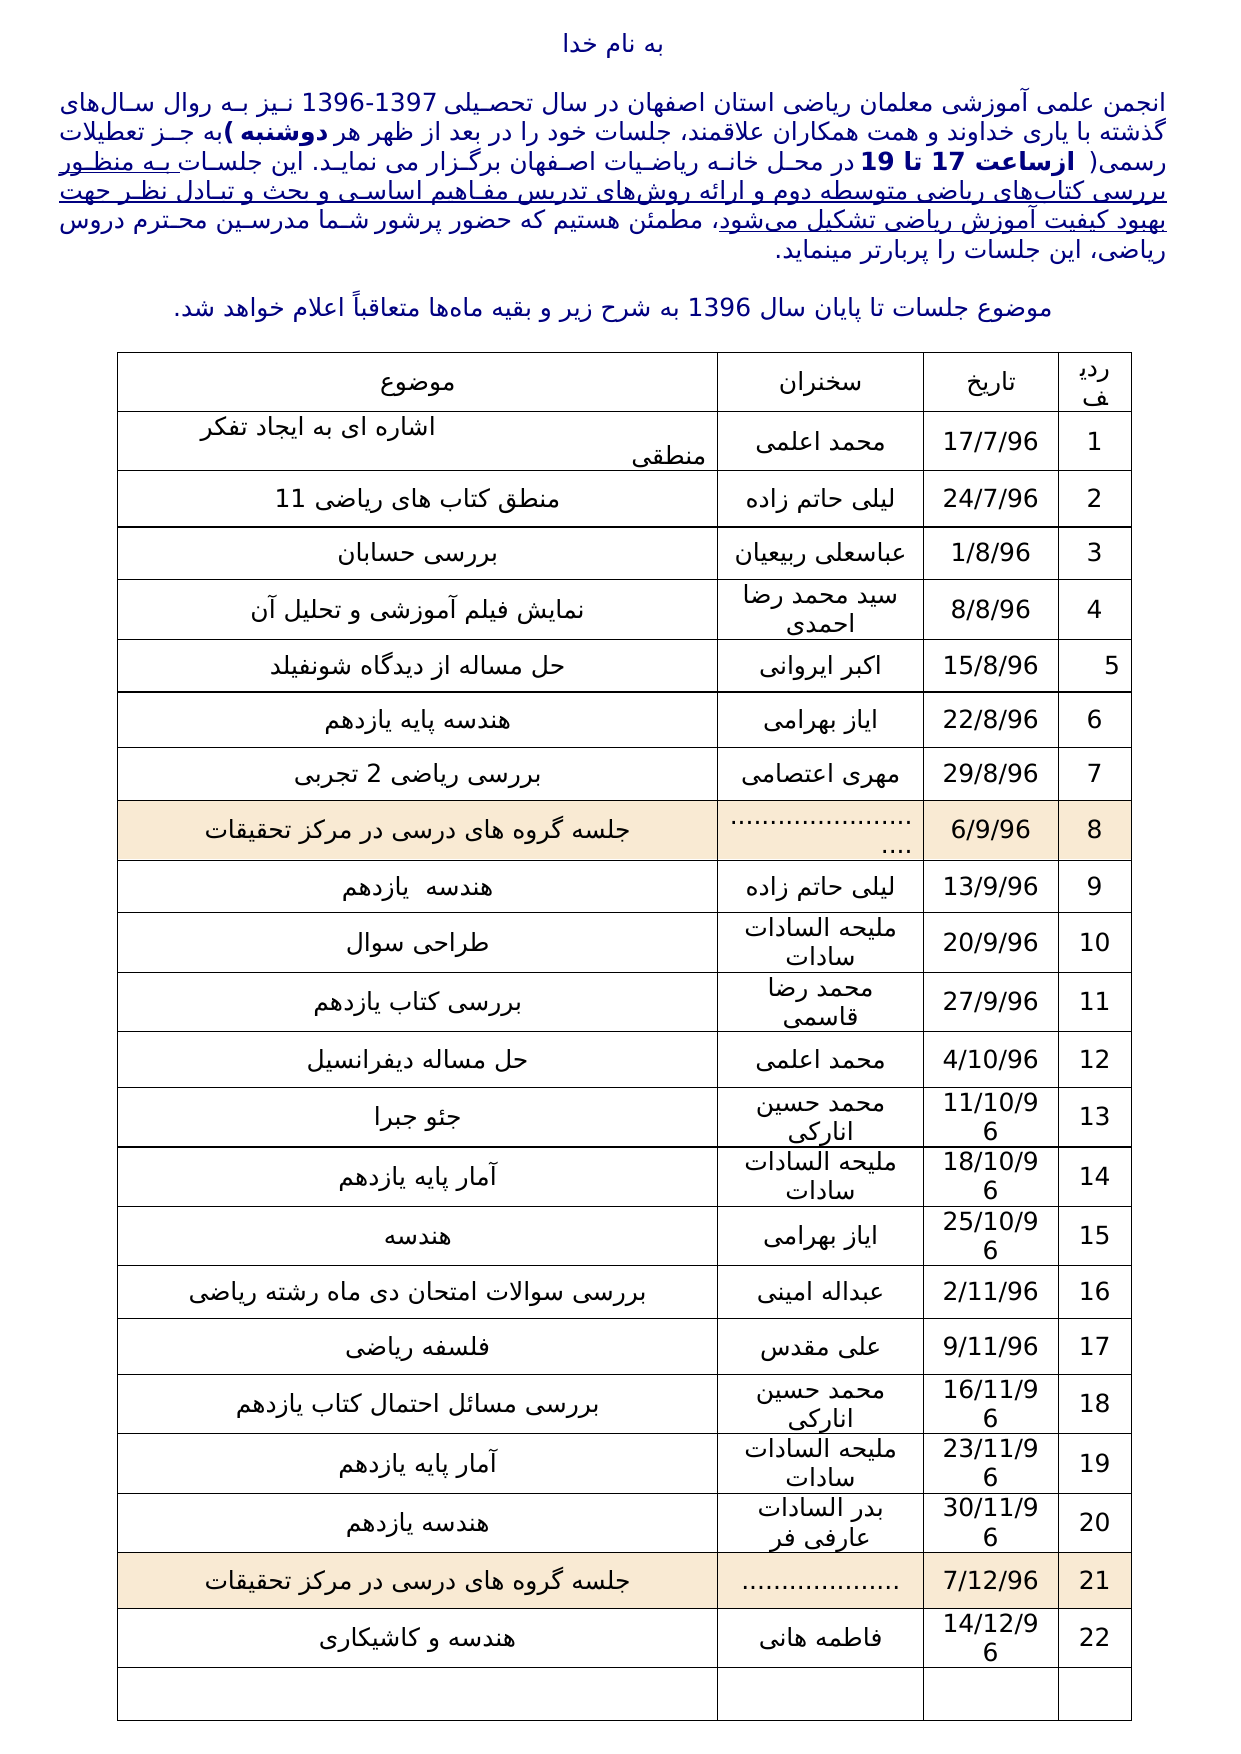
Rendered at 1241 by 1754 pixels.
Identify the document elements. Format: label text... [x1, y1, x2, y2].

table_cell 18/10/96 [924, 1148, 1058, 1206]
table_cell 3 [1059, 528, 1131, 579]
table_cell 22 [1059, 1609, 1131, 1667]
table_cell 5 [1059, 640, 1131, 691]
table_cell 8/8/96 [924, 580, 1058, 638]
table_cell 12 [1059, 1032, 1131, 1087]
table_cell ملیحه السادات سادات [718, 1434, 923, 1493]
table_cell 7 [1059, 748, 1131, 800]
table_cell [924, 1668, 1058, 1720]
table_cell 14 [1059, 1148, 1131, 1206]
table_cell 23/11/96 [924, 1434, 1058, 1493]
table_cell آمار پایه یازدهم [118, 1148, 717, 1206]
table_cell فلسفه ریاضی [118, 1319, 717, 1374]
table_cell [118, 1668, 717, 1720]
table_cell ملیحه السادات سادات [718, 913, 923, 972]
table_cell بررسی مسائل احتمال کتاب یازدهم [118, 1375, 717, 1433]
table_cell ملیحه السادات سادات [718, 1148, 923, 1206]
table_cell 22/8/96 [924, 693, 1058, 747]
table_cell اشاره ای به ایجاد تفکر منطقی [118, 412, 717, 470]
table_cell ایاز بهرامی [718, 1207, 923, 1265]
table_cell لیلی حاتم زاده [718, 861, 923, 912]
table_cell 2/11/96 [924, 1266, 1058, 1318]
table_cell 19 [1059, 1434, 1131, 1493]
table_cell جئو جبرا [118, 1088, 717, 1146]
table_cell هندسه یازدهم [118, 861, 717, 912]
table_cell 1/8/96 [924, 528, 1058, 579]
table_cell بدر السادات عارفی فر [718, 1494, 923, 1552]
table_cell 16 [1059, 1266, 1131, 1318]
table_cell نمایش فیلم آموزشی و تحلیل آن [118, 580, 717, 638]
table_header تاریخ [924, 353, 1058, 411]
table_cell 15 [1059, 1207, 1131, 1265]
table_cell 27/9/96 [924, 973, 1058, 1031]
table_cell محمد حسین انارکی [718, 1375, 923, 1433]
table_cell 11 [1059, 973, 1131, 1031]
table_cell طراحی سوال [118, 913, 717, 972]
table_cell منطق کتاب های ریاضی 11 [118, 471, 717, 526]
table_header ردیف [1059, 353, 1131, 411]
table_cell بررسی سوالات امتحان دی ماه رشته ریاضی [118, 1266, 717, 1318]
table_cell فاطمه هانی [718, 1609, 923, 1667]
table_cell محمد اعلمی [718, 412, 923, 470]
table_cell 18 [1059, 1375, 1131, 1433]
table_cell 10 [1059, 913, 1131, 972]
table_cell 13/9/96 [924, 861, 1058, 912]
table_cell 30/11/96 [924, 1494, 1058, 1552]
table_cell محمد حسین انارکی [718, 1088, 923, 1146]
table_cell 1 [1059, 412, 1131, 470]
text انجمن علمی آموزشی معلمان ریاضی استان اصفهان در سال تحصیلی 1397-1396 نیز به روال سال‌های گذشته با یاری خداوند و همت همکاران علاقمند، جلسات خود را در بعد از ظهر هر دوشنبه )به جز تعطیلات رسمی( ازساعت 17 تا 19 در محل خانه ریاضیات اصفهان برگزار می نماید. این جلسات به منظور بررسی کتاب‌های ریاضی متوسطه دوم و ارائه روش‌های تدریس مفاهیم اساسی و بحث و تبادل نظر جهت بهبود کیفیت آموزش ریاضی تشکیل می‌شود، مطمئن هستیم که حضور پرشور شما مدرسین محترم دروس ریاضی، این جلسات را پربارتر مینماید. [59, 203, 1167, 264]
table_cell 25/10/96 [924, 1207, 1058, 1265]
table_cell [1059, 1668, 1131, 1720]
table_cell 17 [1059, 1319, 1131, 1374]
table_cell 8 [1059, 801, 1131, 859]
table_cell محمد اعلمی [718, 1032, 923, 1087]
table_cell ........................... [718, 801, 923, 859]
table_cell هندسه و کاشیکاری [118, 1609, 717, 1667]
table_cell 21 [1059, 1553, 1131, 1608]
table_cell 4 [1059, 580, 1131, 638]
table_cell محمد رضا قاسمی [718, 973, 923, 1031]
table_cell .................... [718, 1553, 923, 1608]
table_cell 9/11/96 [924, 1319, 1058, 1374]
table_cell 9 [1059, 861, 1131, 912]
table_cell جلسه گروه های درسی در مرکز تحقیقات [118, 801, 717, 859]
table_cell 20/9/96 [924, 913, 1058, 972]
table_cell جلسه گروه های درسی در مرکز تحقیقات [118, 1553, 717, 1608]
table_cell هندسه [118, 1207, 717, 1265]
text به نام خدا [59, 29, 1167, 59]
table_header موضوع [118, 353, 717, 411]
table_header سخنران [718, 353, 923, 411]
table_cell علی مقدس [718, 1319, 923, 1374]
table_cell 11/10/96 [924, 1088, 1058, 1146]
table_cell 16/11/96 [924, 1375, 1058, 1433]
table_cell 20 [1059, 1494, 1131, 1552]
table_cell 24/7/96 [924, 471, 1058, 526]
table_cell 17/7/96 [924, 412, 1058, 470]
table_cell عبداله امینی [718, 1266, 923, 1318]
table_cell 29/8/96 [924, 748, 1058, 800]
table_cell لیلی حاتم زاده [718, 471, 923, 526]
table_cell 14/12/96 [924, 1609, 1058, 1667]
table_cell آمار پایه یازدهم [118, 1434, 717, 1493]
table_cell ایاز بهرامی [718, 693, 923, 747]
table_cell 7/12/96 [924, 1553, 1058, 1608]
table_cell هندسه یازدهم [118, 1494, 717, 1552]
table_cell عباسعلی ربیعیان [718, 528, 923, 579]
table_cell بررسی ریاضی 2 تجربی [118, 748, 717, 800]
text انجمن علمی آموزشی معلمان ریاضی استان اصفهان در سال تحصیلی 1397-1396 نیز به روال سال‌های گذشته با یاری خداوند و همت همکاران علاقمند، جلسات خود را در بعد از ظهر هر دوشنبه )به جز تعطیلات رسمی( ازساعت 17 تا 19 در محل خانه ریاضیات اصفهان برگزار می نماید. این جلسات به منظور بررسی کتاب‌های ریاضی متوسطه دوم و ارائه روش‌های تدریس مفاهیم اساسی و بحث و تبادل نظر جهت بهبود کیفیت آموزش ریاضی تشکیل می‌شود، مطمئن هستیم که حضور پرشور شما مدرسین محترم دروس ریاضی، این جلسات را پربارتر مینماید. [59, 88, 1167, 201]
table_cell حل مساله از دیدگاه شونفیلد [118, 640, 717, 691]
table_cell هندسه پایه یازدهم [118, 693, 717, 747]
table_cell حل مساله دیفرانسیل [118, 1032, 717, 1087]
table_cell سید محمد رضا احمدی [718, 580, 923, 638]
table_cell 2 [1059, 471, 1131, 526]
table_cell 4/10/96 [924, 1032, 1058, 1087]
table_cell اکبر ایروانی [718, 640, 923, 691]
text موضوع جلسات تا پایان سال 1396 به شرح زیر و بقیه ماه‌ها متعاقباً اعلام خواهد شد. [59, 293, 1167, 322]
table_cell مهری اعتصامی [718, 748, 923, 800]
table_cell بررسی کتاب یازدهم [118, 973, 717, 1031]
table_cell 15/8/96 [924, 640, 1058, 691]
table_cell [718, 1668, 923, 1720]
table_cell 6/9/96 [924, 801, 1058, 859]
table_cell بررسی حسابان [118, 528, 717, 579]
table_cell 13 [1059, 1088, 1131, 1146]
table_cell 6 [1059, 693, 1131, 747]
